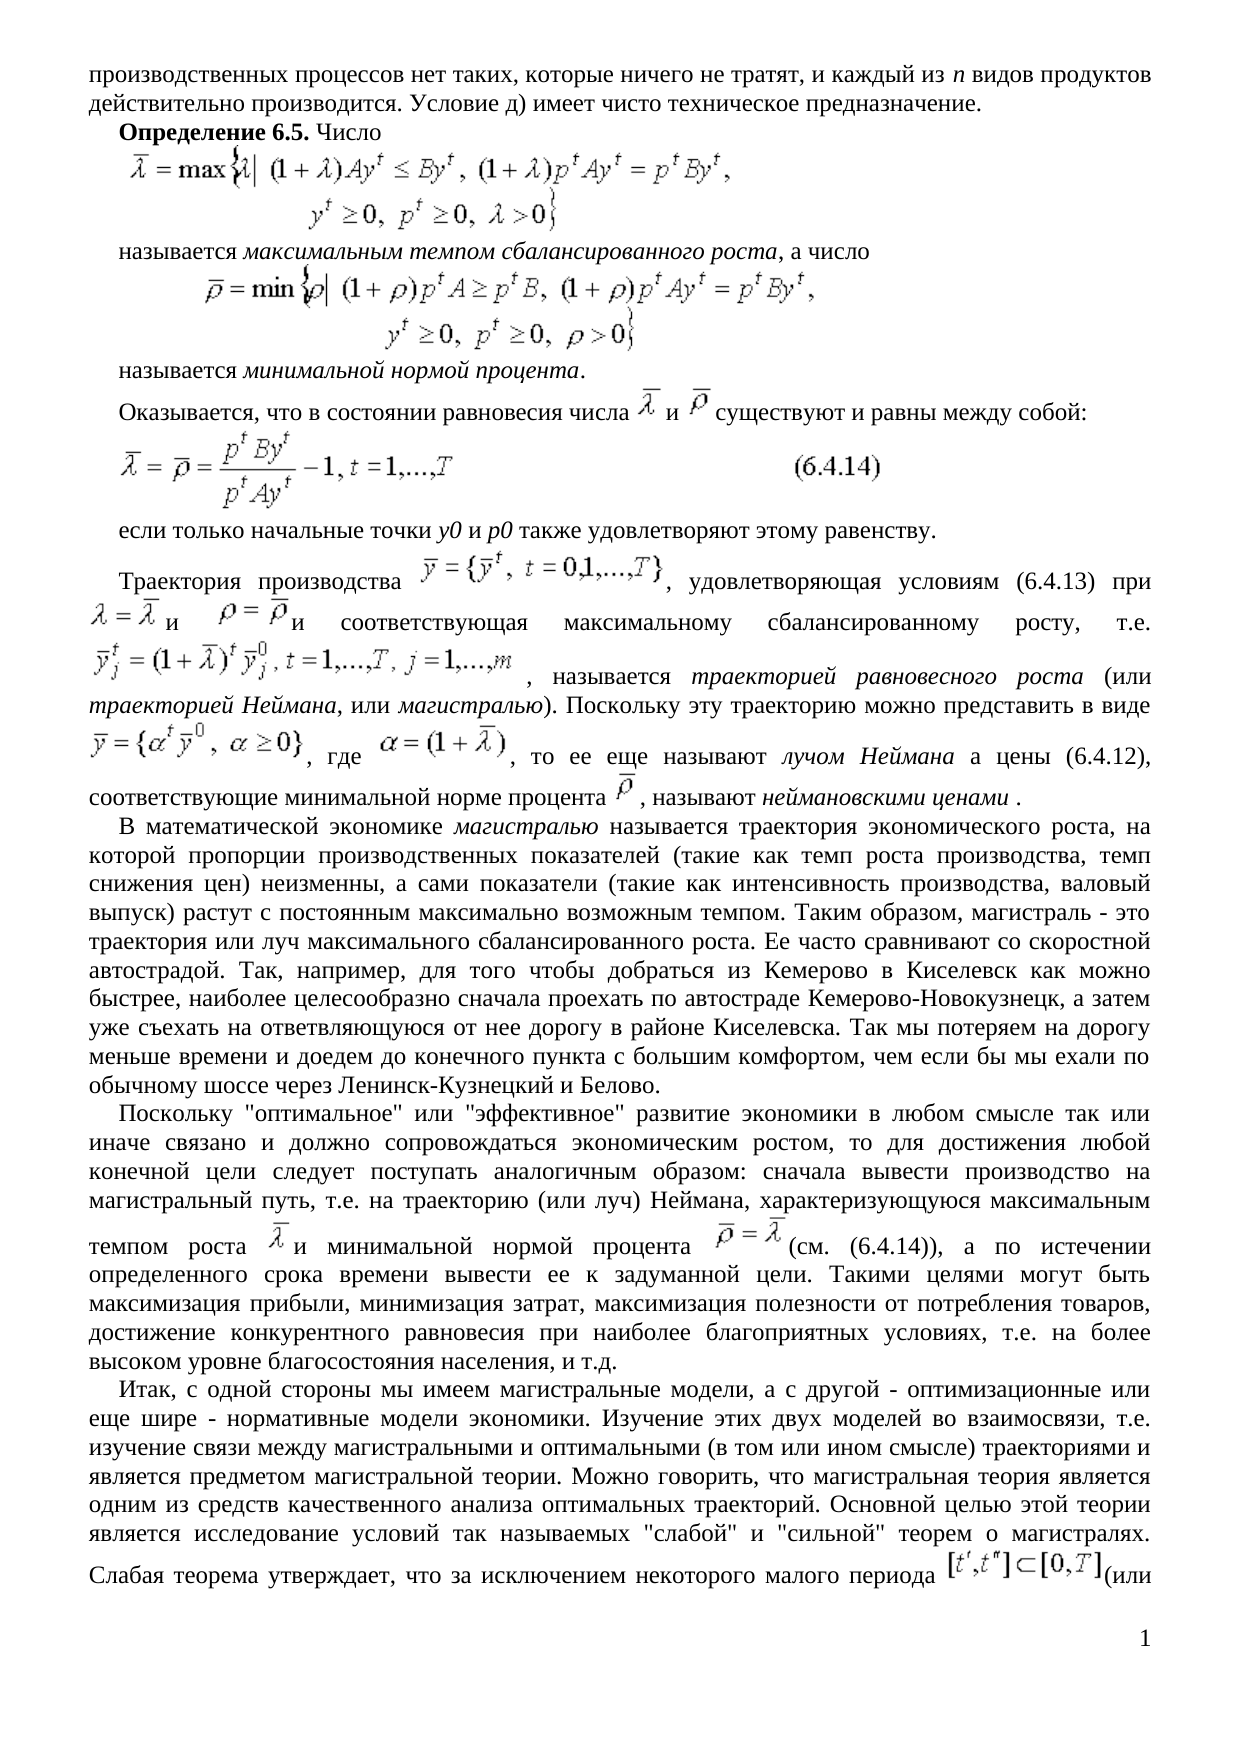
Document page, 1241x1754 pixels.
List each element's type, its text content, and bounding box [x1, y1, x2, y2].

picture [118, 264, 900, 356]
picture [88, 635, 527, 685]
picture [118, 145, 744, 236]
picture [214, 594, 292, 631]
text Определение 6.5. Число [89, 117, 1152, 145]
picture [685, 384, 716, 421]
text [89, 1374, 1152, 1588]
picture [635, 384, 666, 421]
text Оказывается, что в состоянии равновесия числа и существуют и равны между собой: [89, 384, 1152, 426]
picture [88, 594, 166, 631]
picture [118, 425, 916, 515]
picture [376, 721, 510, 764]
text называется максимальным темпом сбалансированного роста, а число [89, 236, 1152, 265]
text называется минимальной нормой процента. [89, 356, 1152, 384]
text В математической экономике магистралью называется траектория экономического роста, на которой пропорции производственных показателей (такие как темп роста производства, темп снижения цен) неизменны, а сами показатели (такие как интенсивность производства, валовый выпуск) растут с постоянным максимально возможным темпом. Таким образом, магистраль - это траектория или луч максимального сбалансированного роста. Ее часто сравнивают со скоростной автострадой. Так, например, для того чтобы добраться из Кемерово в Киселевск как можно быстрее, наиболее целесообразно сначала проехать по автостраде Кемерово-Новокузнецк, а затем уже съехать на ответвляющуюся от нее дорогу в районе Киселевска. Так мы потеряем на дорогу меньше времени и доедем до конечного пункта с большим комфортом, чем если бы мы ехали по обычному шоссе через Ленинск-Кузнецкий и Белово. [89, 811, 1152, 1098]
picture [711, 1213, 789, 1254]
text Поскольку "оптимальное" или "эффективное" развитие экономики в любом смысле так или иначе связано и должно сопровождаться экономическим ростом, то для достижения любой конечной цели следует поступать аналогичным образом: сначала вывести производство на магистральный путь, т.е. на траекторию (или луч) Неймана, характеризующуюся максимальным темпом роста и минимальной нормой процента (см. (6.4.14)), а по истечении определенного срока времени вывести ее к задуманной цели. Такими целями могут быть максимизация прибыли, минимизация затрат, максимизация полезности от потребления товаров, достижение конкурентного равновесия при наиболее благоприятных условиях, т.е. на более высоком уровне благосостояния населения, и т.д. [89, 1098, 1152, 1374]
picture [88, 718, 306, 764]
picture [946, 1546, 1104, 1583]
picture [266, 1218, 294, 1254]
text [89, 59, 1152, 117]
text Траектория производства , удовлетворяющая условиям (6.4.13) при и и соответствующая максимальному сбалансированному росту, т.е. , называется траекторией равновесного роста (или траекторией Неймана, или магистралью). Поскольку эту траекторию можно представить в виде , где , то ее еще называют лучом Неймана а цены (6.4.12), соответствующие минимальной норме процента , называют неймановскими ценами . [89, 544, 1152, 811]
text если только начальные точки y0 и p0 также удовлетворяют этому равенству. [89, 515, 1152, 544]
picture [612, 769, 640, 806]
picture [418, 543, 666, 589]
